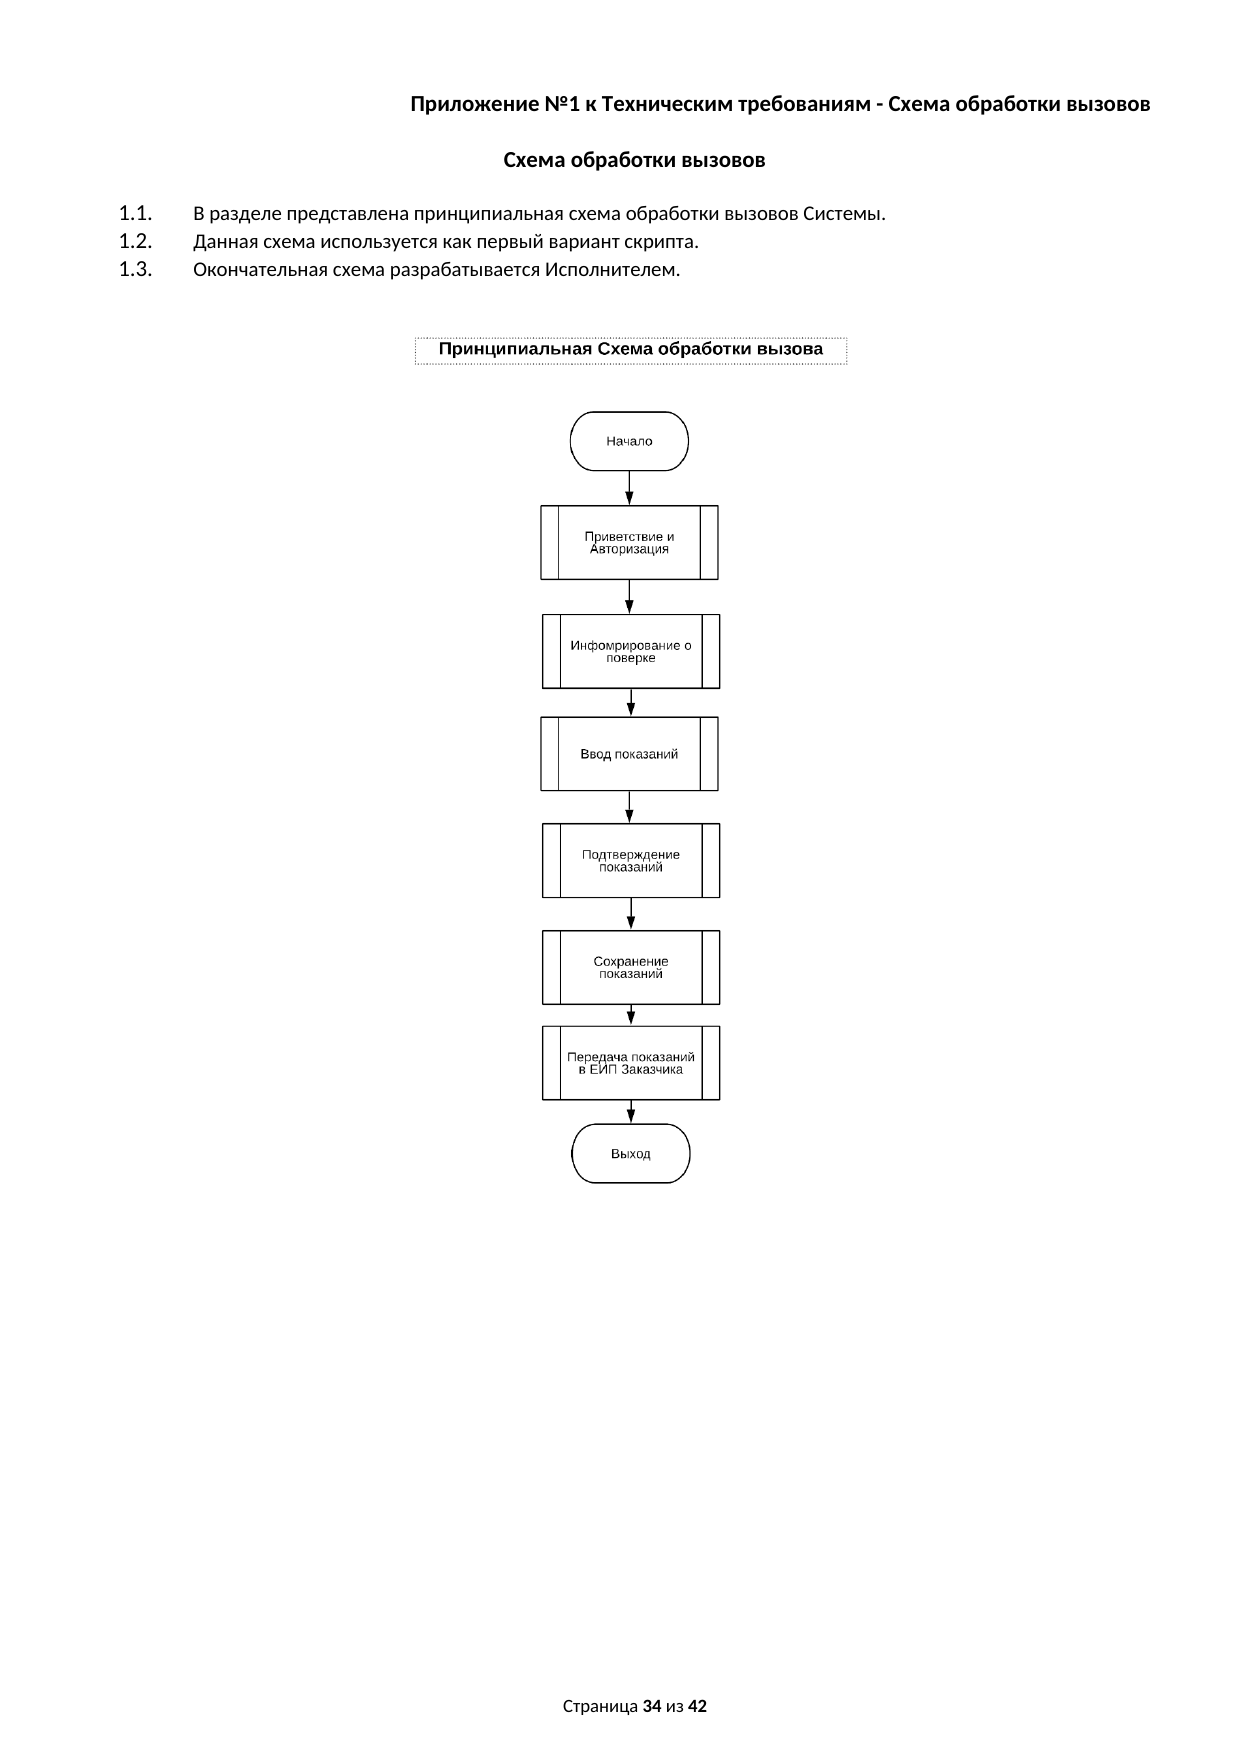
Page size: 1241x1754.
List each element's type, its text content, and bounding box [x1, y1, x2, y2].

list Данная схема используется как первый вариант скрипта. [118, 226, 1152, 254]
text Схема обработки вызовов [118, 145, 1152, 173]
list Окончательная схема разрабатывается Исполнителем. [118, 254, 1152, 282]
picture [396, 307, 874, 1207]
subtitle Приложение №1 к Техническим требованиям - Схема обработки вызовов [266, 89, 1152, 117]
list В разделе представлена принципиальная схема обработки вызовов Системы. [118, 198, 1152, 226]
